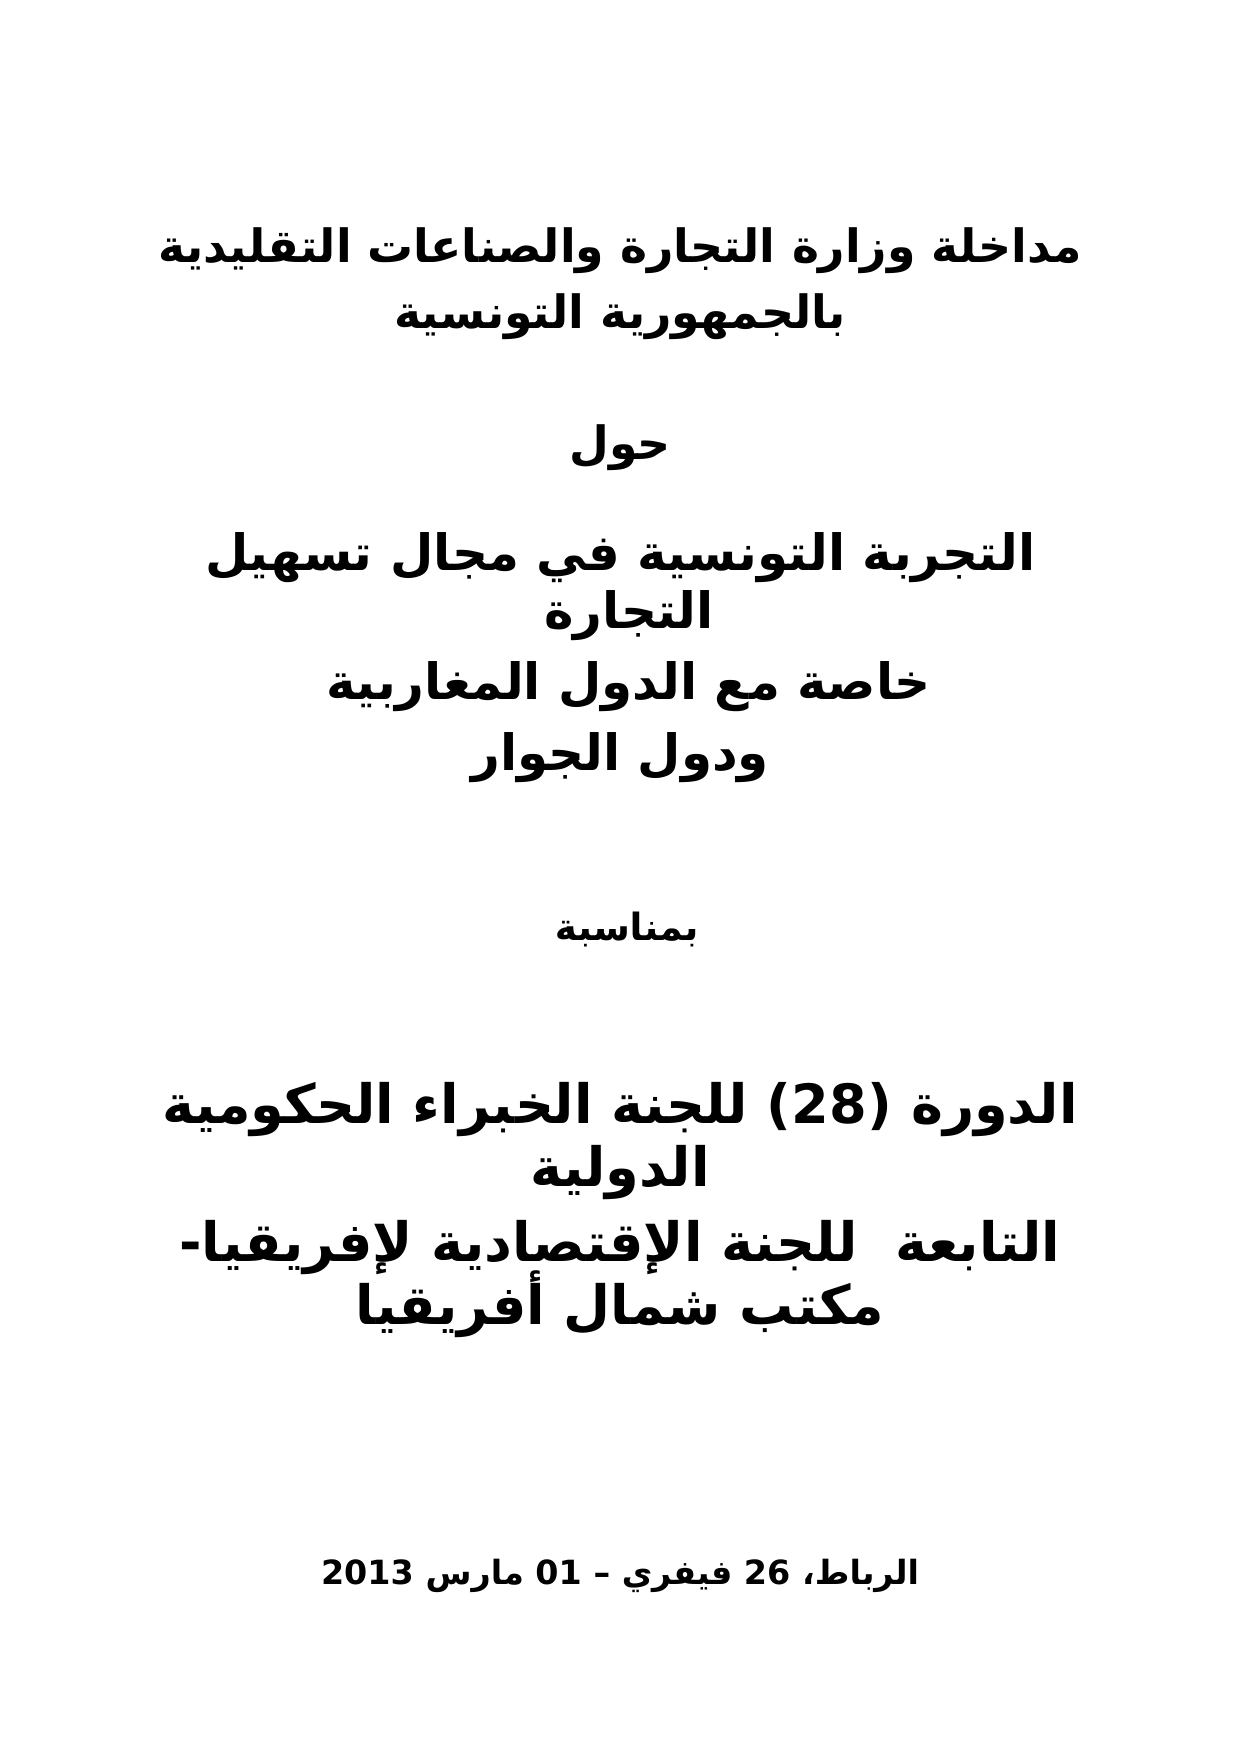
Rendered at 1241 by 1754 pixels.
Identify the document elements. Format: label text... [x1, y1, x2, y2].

text الرباط، 26 فيفري – 01 مارس 2013 [112, 1553, 1128, 1592]
text بالجمهورية التونسية [112, 286, 1128, 339]
text مداخلة وزارة التجارة والصناعات التقليدية [112, 220, 1128, 273]
text خاصة مع الدول المغاربية [112, 653, 1128, 711]
text ودول الجوار [112, 723, 1128, 782]
text التابعة للجنة الإقتصادية لإفريقيا-مكتب شمال أفريقيا [112, 1211, 1128, 1337]
text التجربة التونسية في مجال تسهيل التجارة [112, 524, 1128, 640]
text بمناسبة [112, 905, 1128, 949]
text الدورة (28) للجنة الخبراء الحكومية الدولية [112, 1073, 1128, 1199]
text حول [112, 417, 1128, 470]
